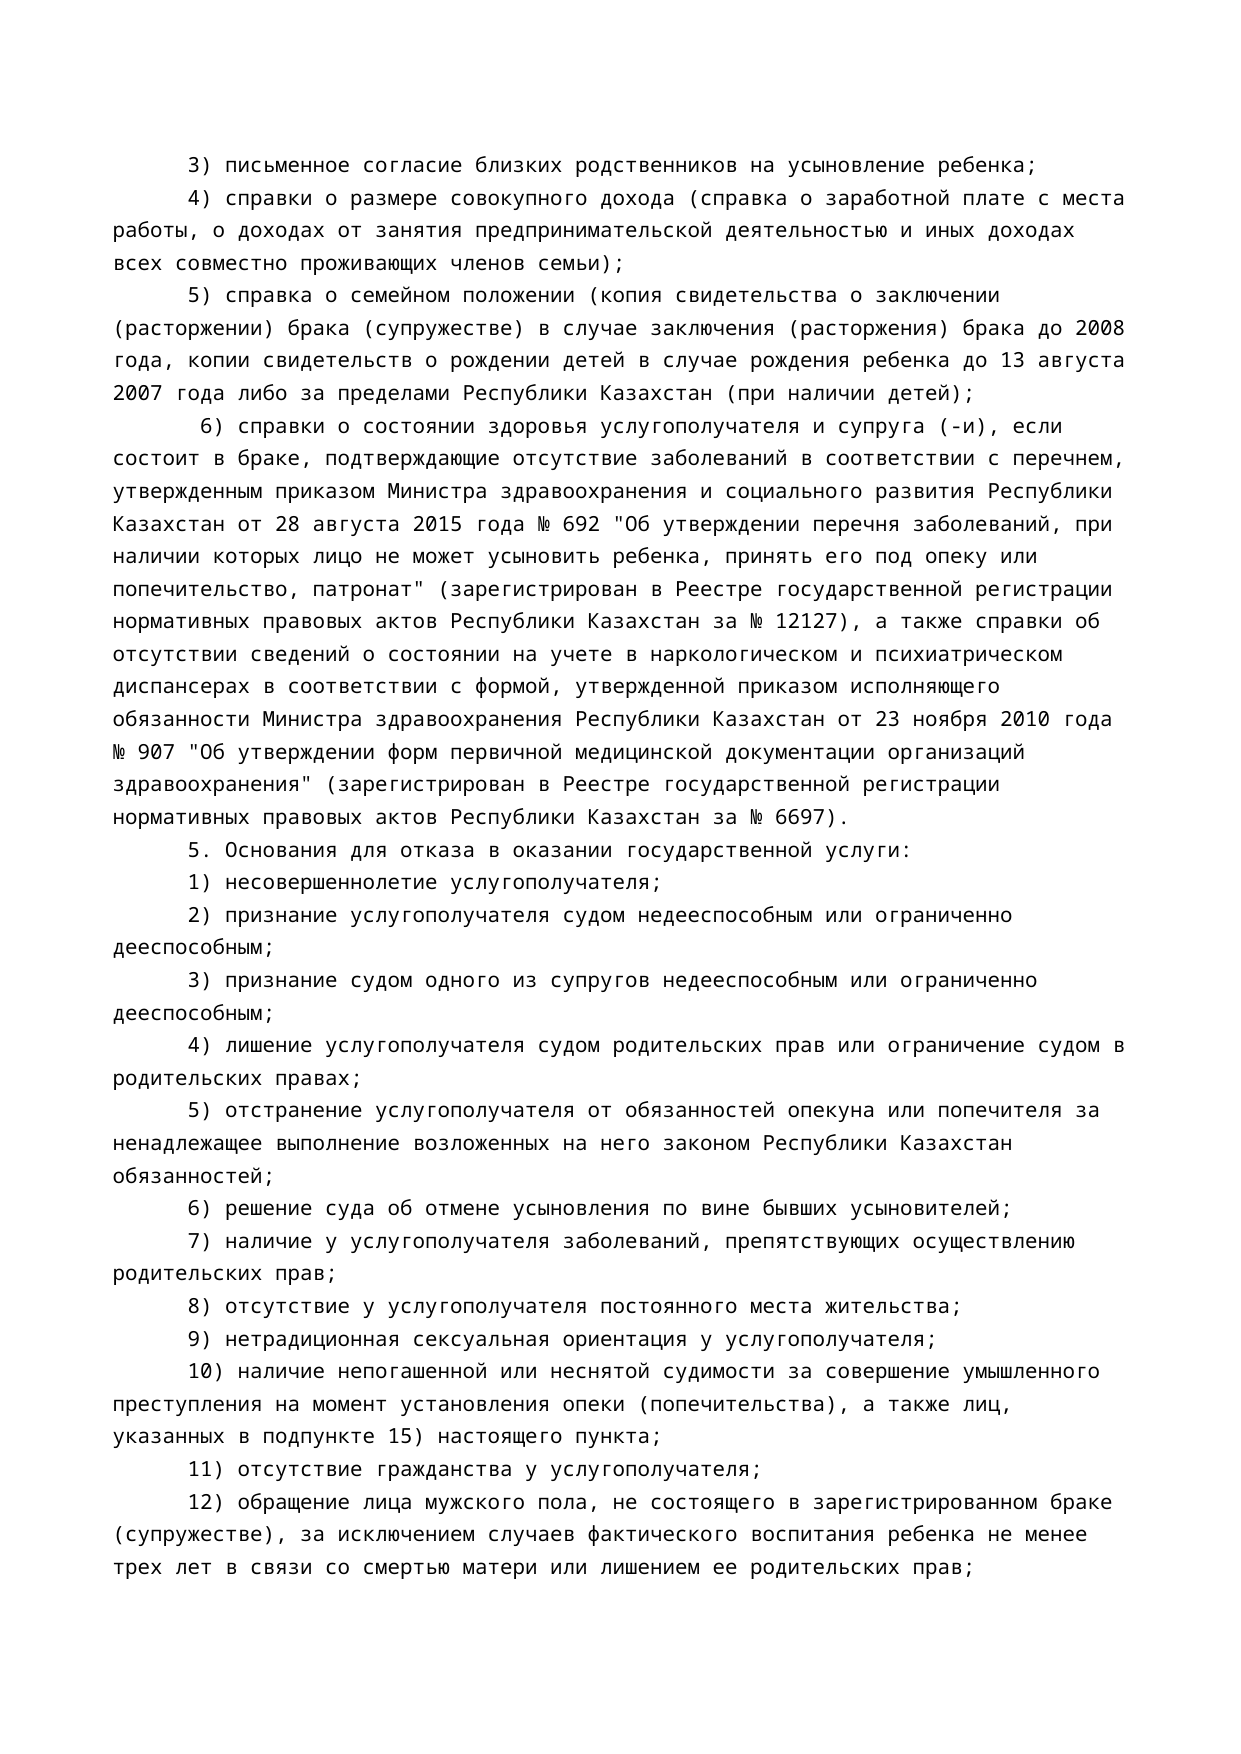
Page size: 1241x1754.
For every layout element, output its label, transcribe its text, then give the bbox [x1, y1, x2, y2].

text 3) письменное согласие близких родственников на усыновление ребенка; [112, 150, 1128, 178]
text 3) признание судом одного из супругов недееспособным или ограниченно дееспособным; [112, 965, 1128, 1026]
text 5) справка о семейном положении (копия свидетельства о заключении (расторжении) брака (супружестве) в случае заключения (расторжения) брака до 2008 года, копии свидетельств о рождении детей в случае рождения ребенка до 13 августа 2007 года либо за пределами Республики Казахстан (при наличии детей); [112, 280, 1128, 407]
text 7) наличие у услугополучателя заболеваний, препятствующих осуществлению родительских прав; [112, 1226, 1128, 1287]
text 5) отстранение услугополучателя от обязанностей опекуна или попечителя за ненадлежащее выполнение возложенных на него законом Республики Казахстан обязанностей; [112, 1096, 1128, 1189]
text 6) решение суда об отмене усыновления по вине бывших усыновителей; [112, 1193, 1128, 1222]
text 5. Основания для отказа в оказании государственной услуги: [112, 835, 1128, 863]
text 4) лишение услугополучателя судом родительских прав или ограничение судом в родительских правах; [112, 1030, 1128, 1091]
text 8) отсутствие у услугополучателя постоянного места жительства; [112, 1291, 1128, 1319]
text 6) справки о состоянии здоровья услугополучателя и супруга (-и), если состоит в браке, подтверждающие отсутствие заболеваний в соответствии с перечнем, утвержденным приказом Министра здравоохранения и социального развития Республики Казахстан от 28 августа 2015 года № 692 "Об утверждении перечня заболеваний, при наличии которых лицо не может усыновить ребенка, принять его под опеку или попечительство, патронат" (зарегистрирован в Реестре государственной регистрации нормативных правовых актов Республики Казахстан за № 12127), а также справки об отсутствии сведений о состоянии на учете в наркологическом и психиатрическом диспансерах в соответствии с формой, утвержденной приказом исполняющего обязанности Министра здравоохранения Республики Казахстан от 23 ноября 2010 года № 907 "Об утверждении форм первичной медицинской документации организаций здравоохранения" (зарегистрирован в Реестре государственной регистрации нормативных правовых актов Республики Казахстан за № 6697). [112, 411, 1128, 831]
text 2) признание услугополучателя судом недееспособным или ограниченно дееспособным; [112, 900, 1128, 961]
text 12) обращение лица мужского пола, не состоящего в зарегистрированном браке (супружестве), за исключением случаев фактического воспитания ребенка не менее трех лет в связи со смертью матери или лишением ее родительских прав; [112, 1487, 1128, 1580]
text 4) справки о размере совокупного дохода (справка о заработной плате с места работы, о доходах от занятия предпринимательской деятельностью и иных доходах всех совместно проживающих членов семьи); [112, 183, 1128, 276]
text 1) несовершеннолетие услугополучателя; [112, 867, 1128, 896]
text 10) наличие непогашенной или неснятой судимости за совершение умышленного преступления на момент установления опеки (попечительства), а также лиц, указанных в подпункте 15) настоящего пункта; [112, 1356, 1128, 1450]
text 11) отсутствие гражданства у услугополучателя; [112, 1454, 1128, 1483]
text 9) нетрадиционная сексуальная ориентация у услугополучателя; [112, 1324, 1128, 1352]
